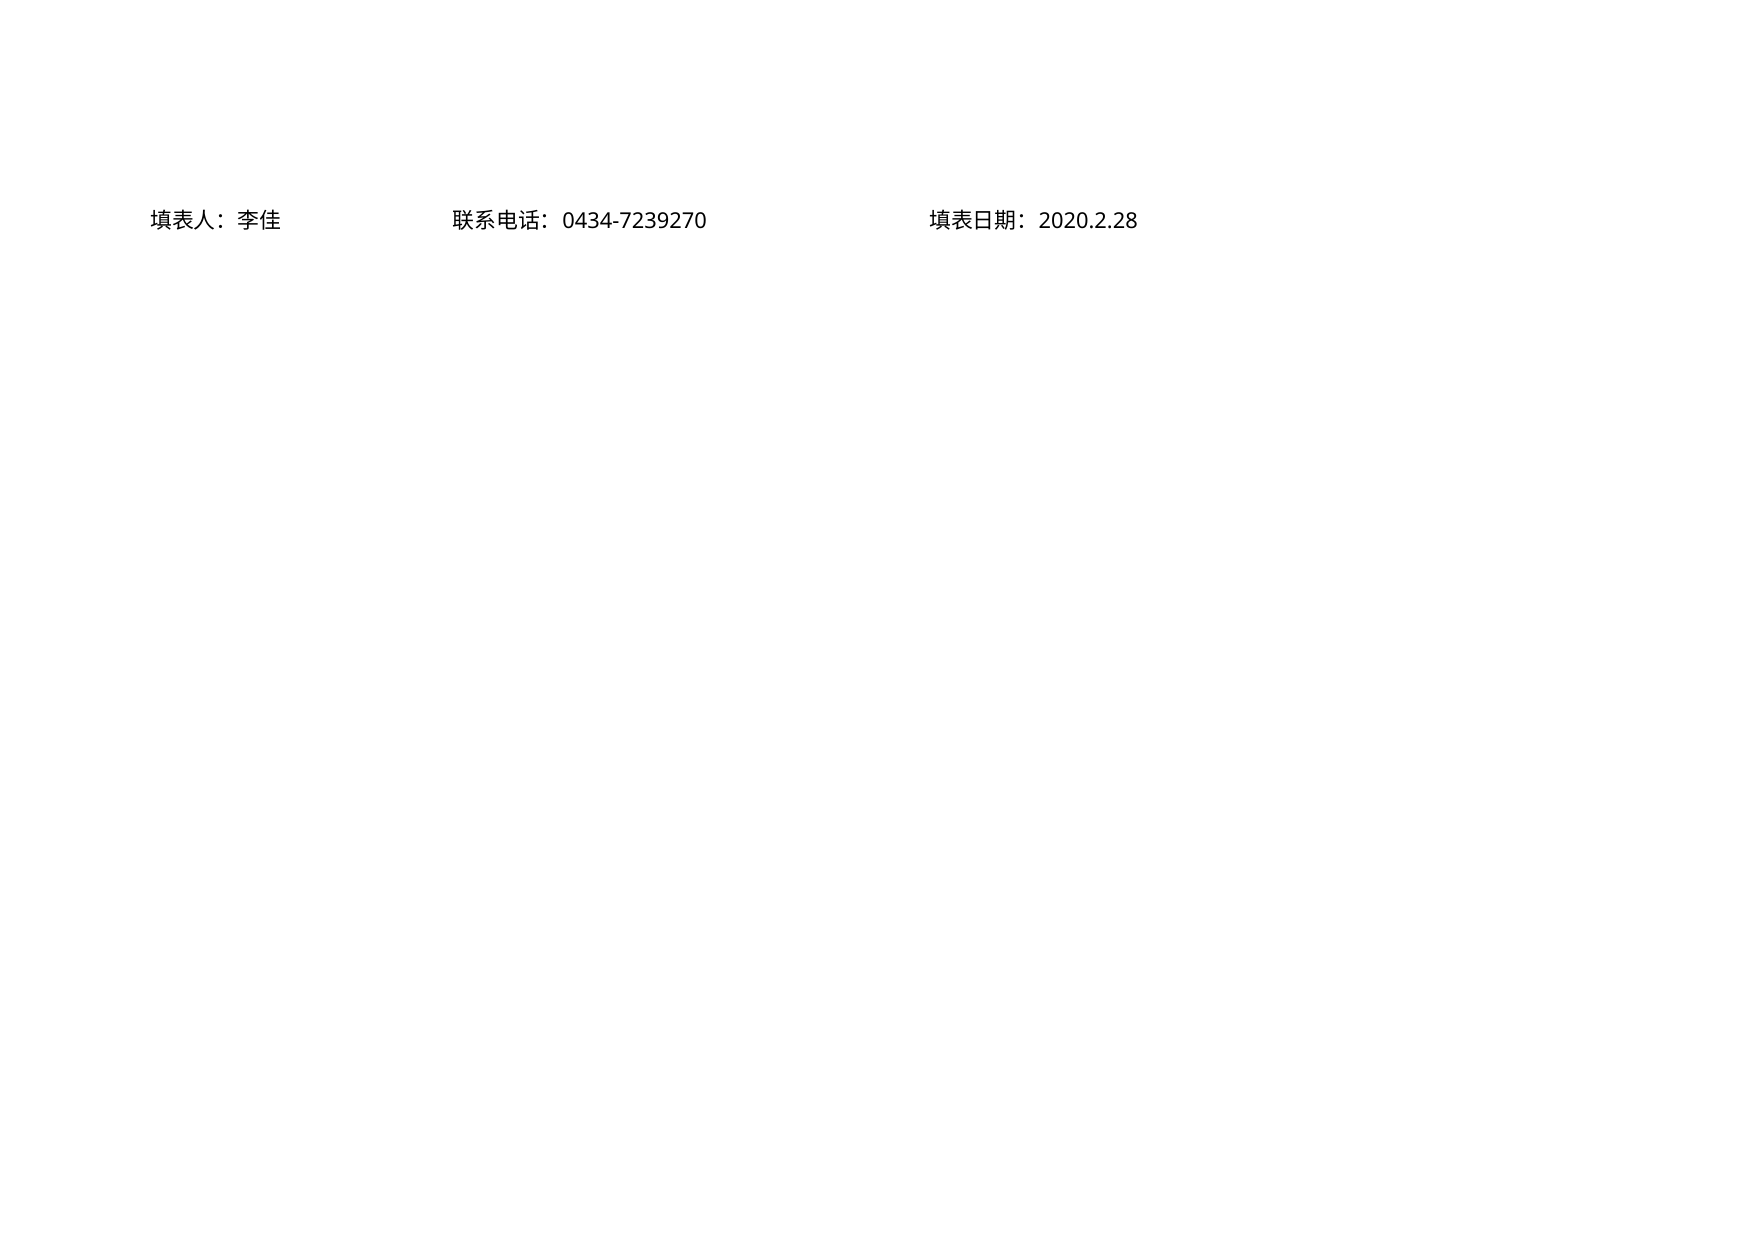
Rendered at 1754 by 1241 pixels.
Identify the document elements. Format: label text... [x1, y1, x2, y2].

text 填表人：李佳 联系电话：0434-7239270 填表日期：2020.2.28 [150, 202, 1604, 235]
